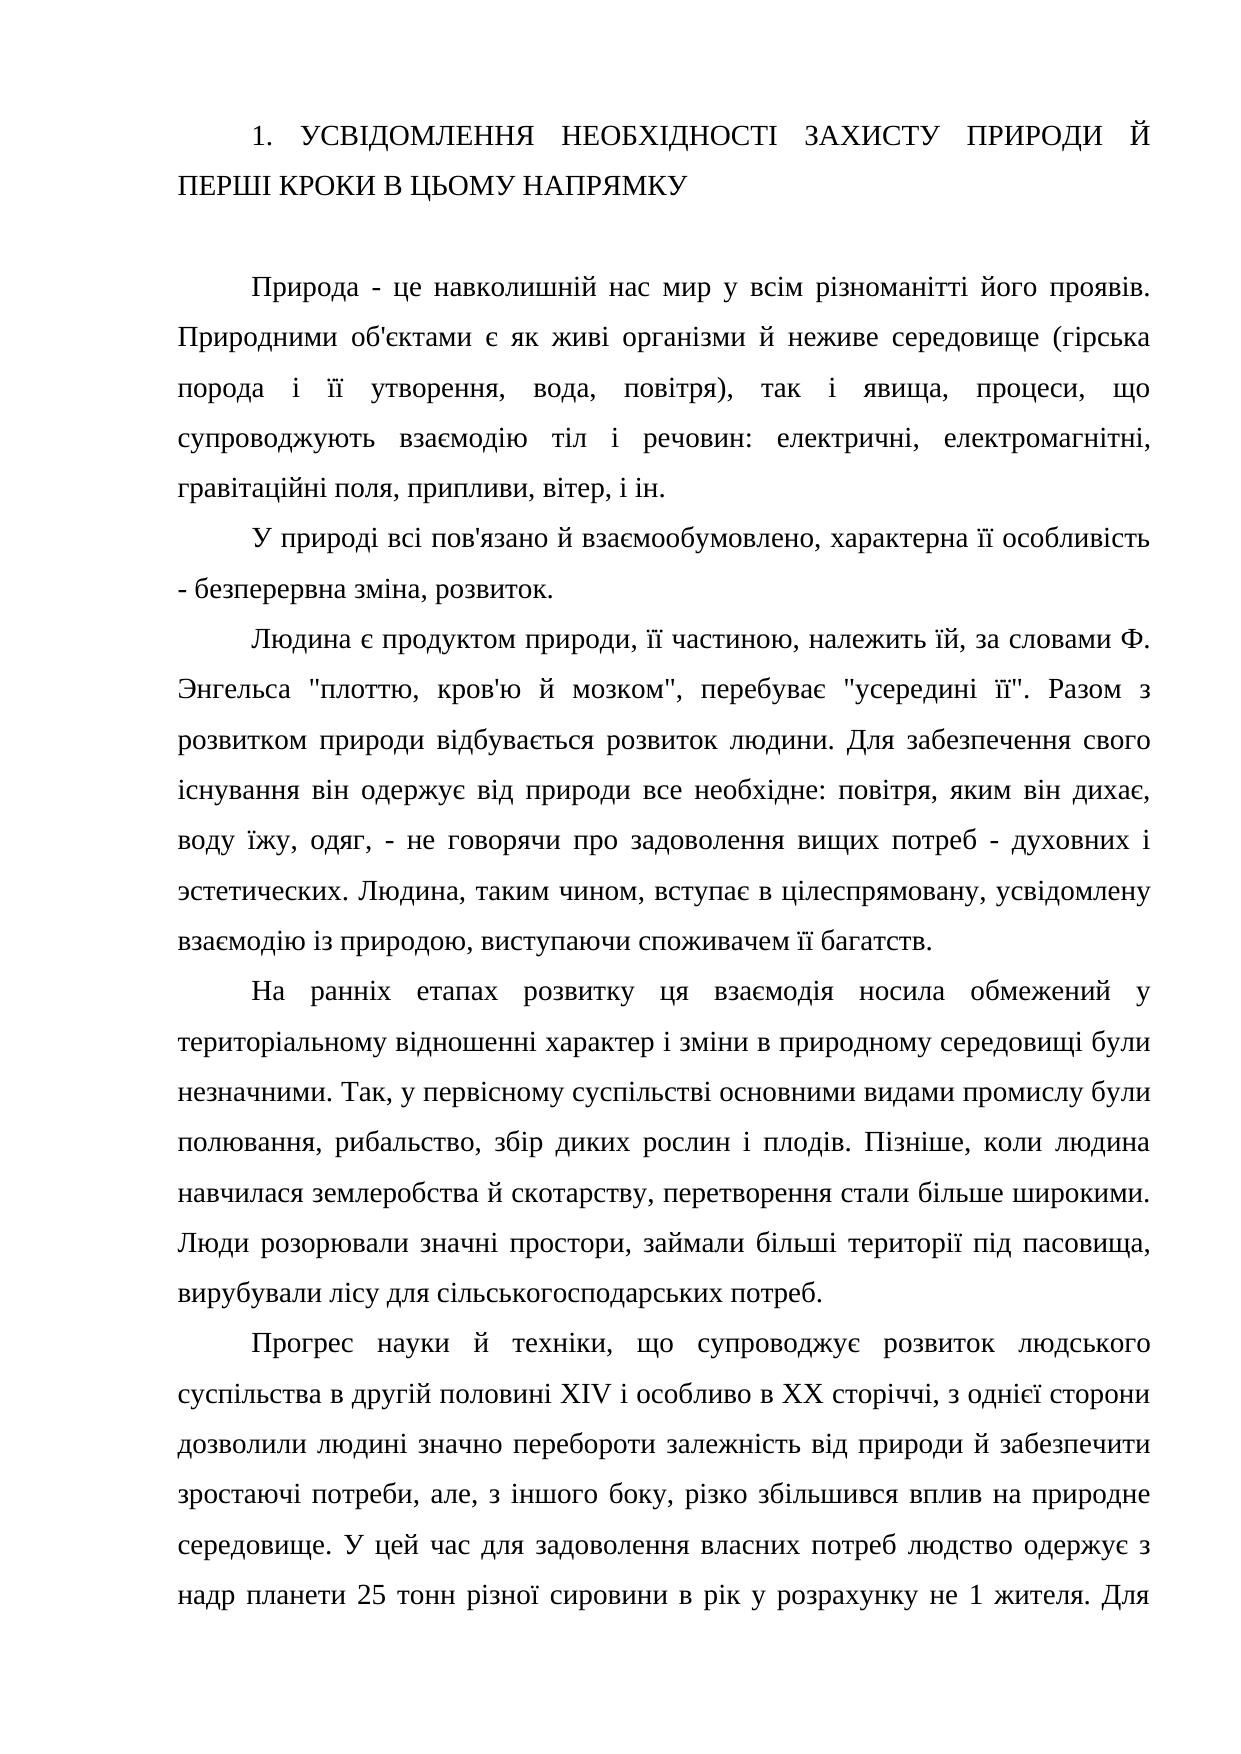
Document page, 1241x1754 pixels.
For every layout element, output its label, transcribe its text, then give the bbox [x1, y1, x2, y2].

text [177, 1326, 1152, 1611]
text 1. УСВІДОМЛЕННЯ НЕОБХІДНОСТІ ЗАХИСТУ ПРИРОДИ Й ПЕРШІ КРОКИ В ЦЬОМУ НАПРЯМКУ [177, 118, 1152, 202]
text На ранніх етапах розвитку ця взаємодія носила обмежений у територіальному відношенні характер і зміни в природному середовищі були незначними. Так, у первісному суспільстві основними видами промислу були полювання, рибальство, збір диких рослин і плодів. Пізніше, коли людина навчилася землеробства й скотарству, перетворення стали більше широкими. Люди розорювали значні простори, займали більші території під пасовища, вирубували лісу для сільськогосподарських потреб. [177, 973, 1152, 1309]
text Людина є продуктом природи, її частиною, належить їй, за словами Ф. Энгельса "плоттю, кров'ю й мозком", перебуває "усередині її". Разом з розвитком природи відбувається розвиток людини. Для забезпечення свого існування він одержує від природи все необхідне: повітря, яким він дихає, воду їжу, одяг, - не говорячи про задоволення вищих потреб - духовних і эстетических. Людина, таким чином, вступає в цілеспрямовану, усвідомлену взаємодію із природою, виступаючи споживачем її багатств. [177, 621, 1152, 957]
text Природа - це навколишній нас мир у всім різноманітті його проявів. Природними об'єктами є як живі організми й неживе середовище (гірська порода і її утворення, вода, повітря), так і явища, процеси, що супроводжують взаємодію тіл і речовин: електричні, електромагнітні, гравітаційні поля, припливи, вітер, і ін. [177, 269, 1152, 504]
text У природі всі пов'язано й взаємообумовлено, характерна її особливість - безперервна зміна, розвиток. [177, 521, 1152, 604]
